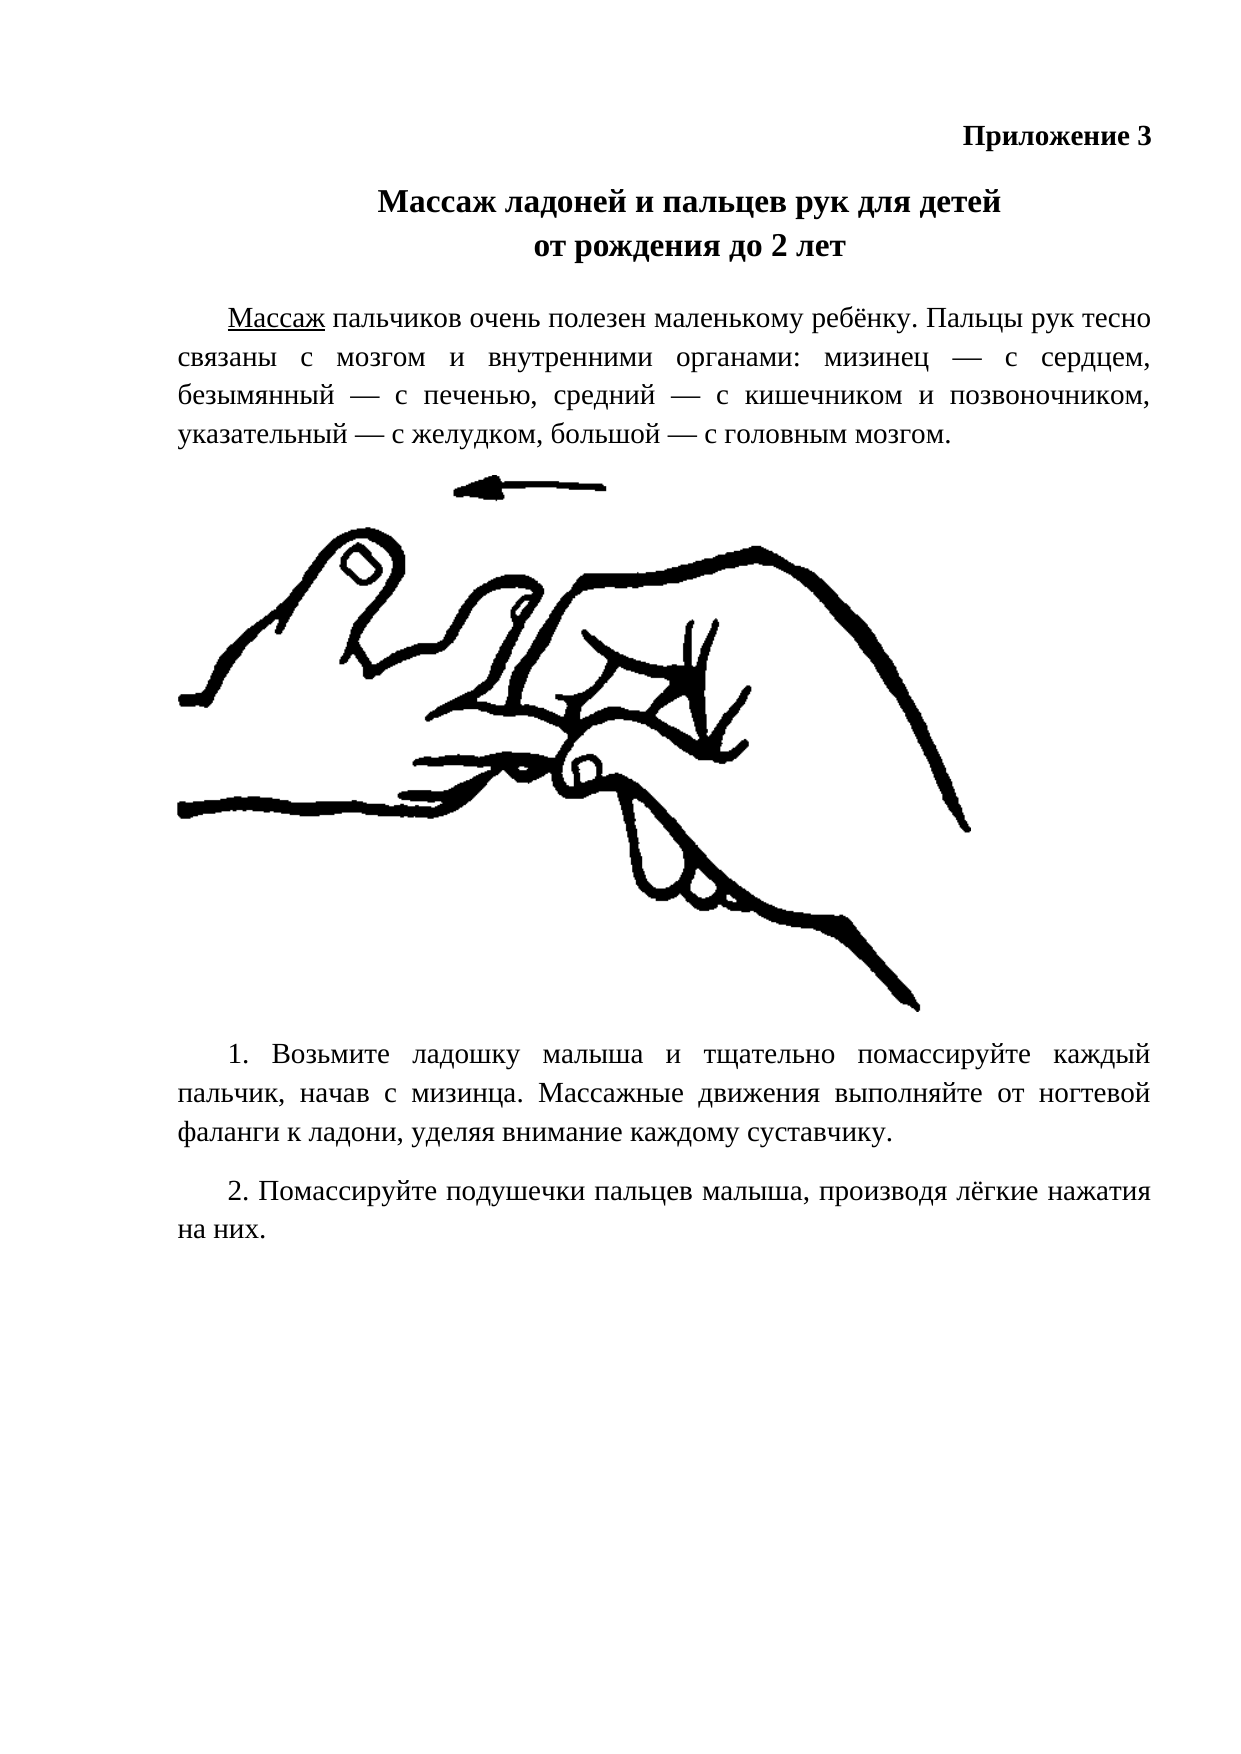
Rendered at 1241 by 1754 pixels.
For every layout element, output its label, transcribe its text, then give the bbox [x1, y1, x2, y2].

text Массаж ладоней и пальцев рук для детей [177, 182, 1152, 220]
text от рождения до 2 лет [177, 226, 1152, 296]
text Массаж пальчиков очень полезен маленькому ребёнку. Пальцы рук тесно связаны с мозгом и внутренними органами: мизинец — с сердцем, безымянный — с печенью, средний — с кишечником и позвоночником, указательный — с желудком, большой — с головным мозгом. [177, 300, 1152, 449]
picture [177, 475, 971, 1012]
text 2. Помассируйте подушечки пальцев малыша, производя лёгкие нажатия на них. [177, 1173, 1152, 1245]
text Приложение 3 [158, 118, 1152, 152]
text 1. Возьмите ладошку малыша и тщательно помассируйте каждый пальчик, начав с мизинца. Массажные движения выполняйте от ногтевой фаланги к ладони, уделяя внимание каждому суставчику. [177, 1037, 1152, 1147]
